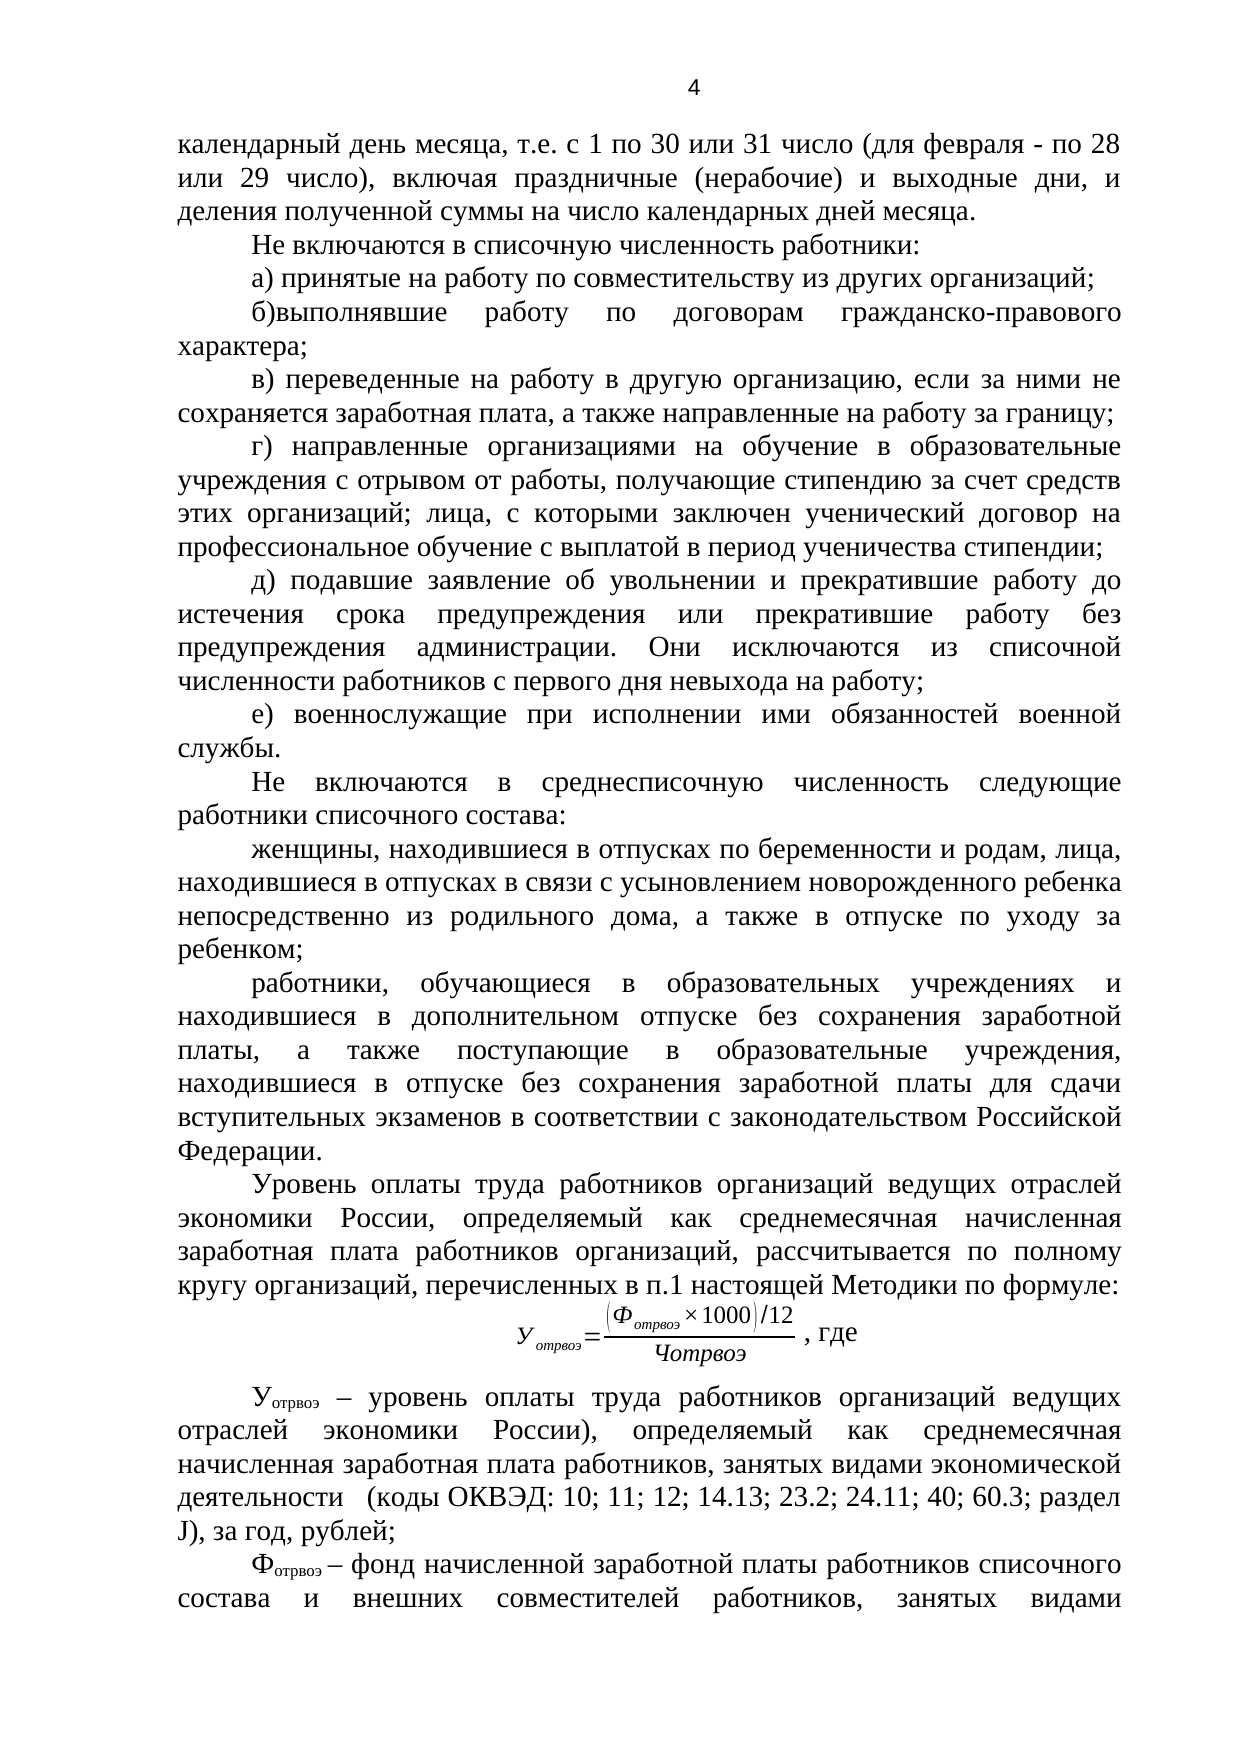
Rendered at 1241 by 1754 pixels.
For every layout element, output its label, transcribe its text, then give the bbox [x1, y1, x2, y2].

text д) подавшие заявление об увольнении и прекратившие работу до истечения срока предупреждения или прекратившие работу без предупреждения администрации. Они исключаются из списочной численности работников с первого дня невыхода на работу; [177, 562, 1122, 697]
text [177, 1547, 1122, 1614]
text работники, обучающиеся в образовательных учреждениях и находившиеся в дополнительном отпуске без сохранения заработной платы, а также поступающие в образовательные учреждения, находившиеся в отпуске без сохранения заработной платы для сдачи вступительных экзаменов в соответствии с законодательством Российской Федерации. [177, 965, 1122, 1166]
text , где [177, 1300, 1122, 1366]
text в) переведенные на работу в другую организацию, если за ними не сохраняется заработная плата, а также направленные на работу за границу; [177, 361, 1122, 428]
text а) принятые на работу по совместительству из других организаций; [177, 261, 1122, 294]
text е) военнослужащие при исполнении ими обязанностей военной службы. [177, 697, 1122, 764]
text Не включаются в списочную численность работники: [177, 227, 1122, 261]
text женщины, находившиеся в отпусках по беременности и родам, лица, находившиеся в отпусках в связи с усыновлением новорожденного ребенка непосредственно из родильного дома, а также в отпуске по уходу за ребенком; [177, 831, 1122, 965]
text Уотрвоэ – уровень оплаты труда работников организаций ведущих отраслей экономики России), определяемый как среднемесячная начисленная заработная плата работников, занятых видами экономической деятельности (коды ОКВЭД: 10; 11; 12; 14.13; 23.2; 24.11; 40; 60.3; раздел J), за год, рублей; [177, 1379, 1122, 1547]
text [177, 126, 1122, 227]
text б)выполнявшие работу по договорам гражданско-правового характера; [177, 294, 1122, 361]
text Не включаются в среднесписочную численность следующие работники списочного состава: [177, 764, 1122, 831]
text Уровень оплаты труда работников организаций ведущих отраслей экономики России, определяемый как среднемесячная начисленная заработная плата работников организаций, рассчитывается по полному кругу организаций, перечисленных в п.1 настоящей Методики по формуле: [177, 1166, 1122, 1300]
text г) направленные организациями на обучение в образовательные учреждения с отрывом от работы, получающие стипендию за счет средств этих организаций; лица, с которыми заключен ученический договор на профессиональное обучение с выплатой в период ученичества стипендии; [177, 428, 1122, 562]
